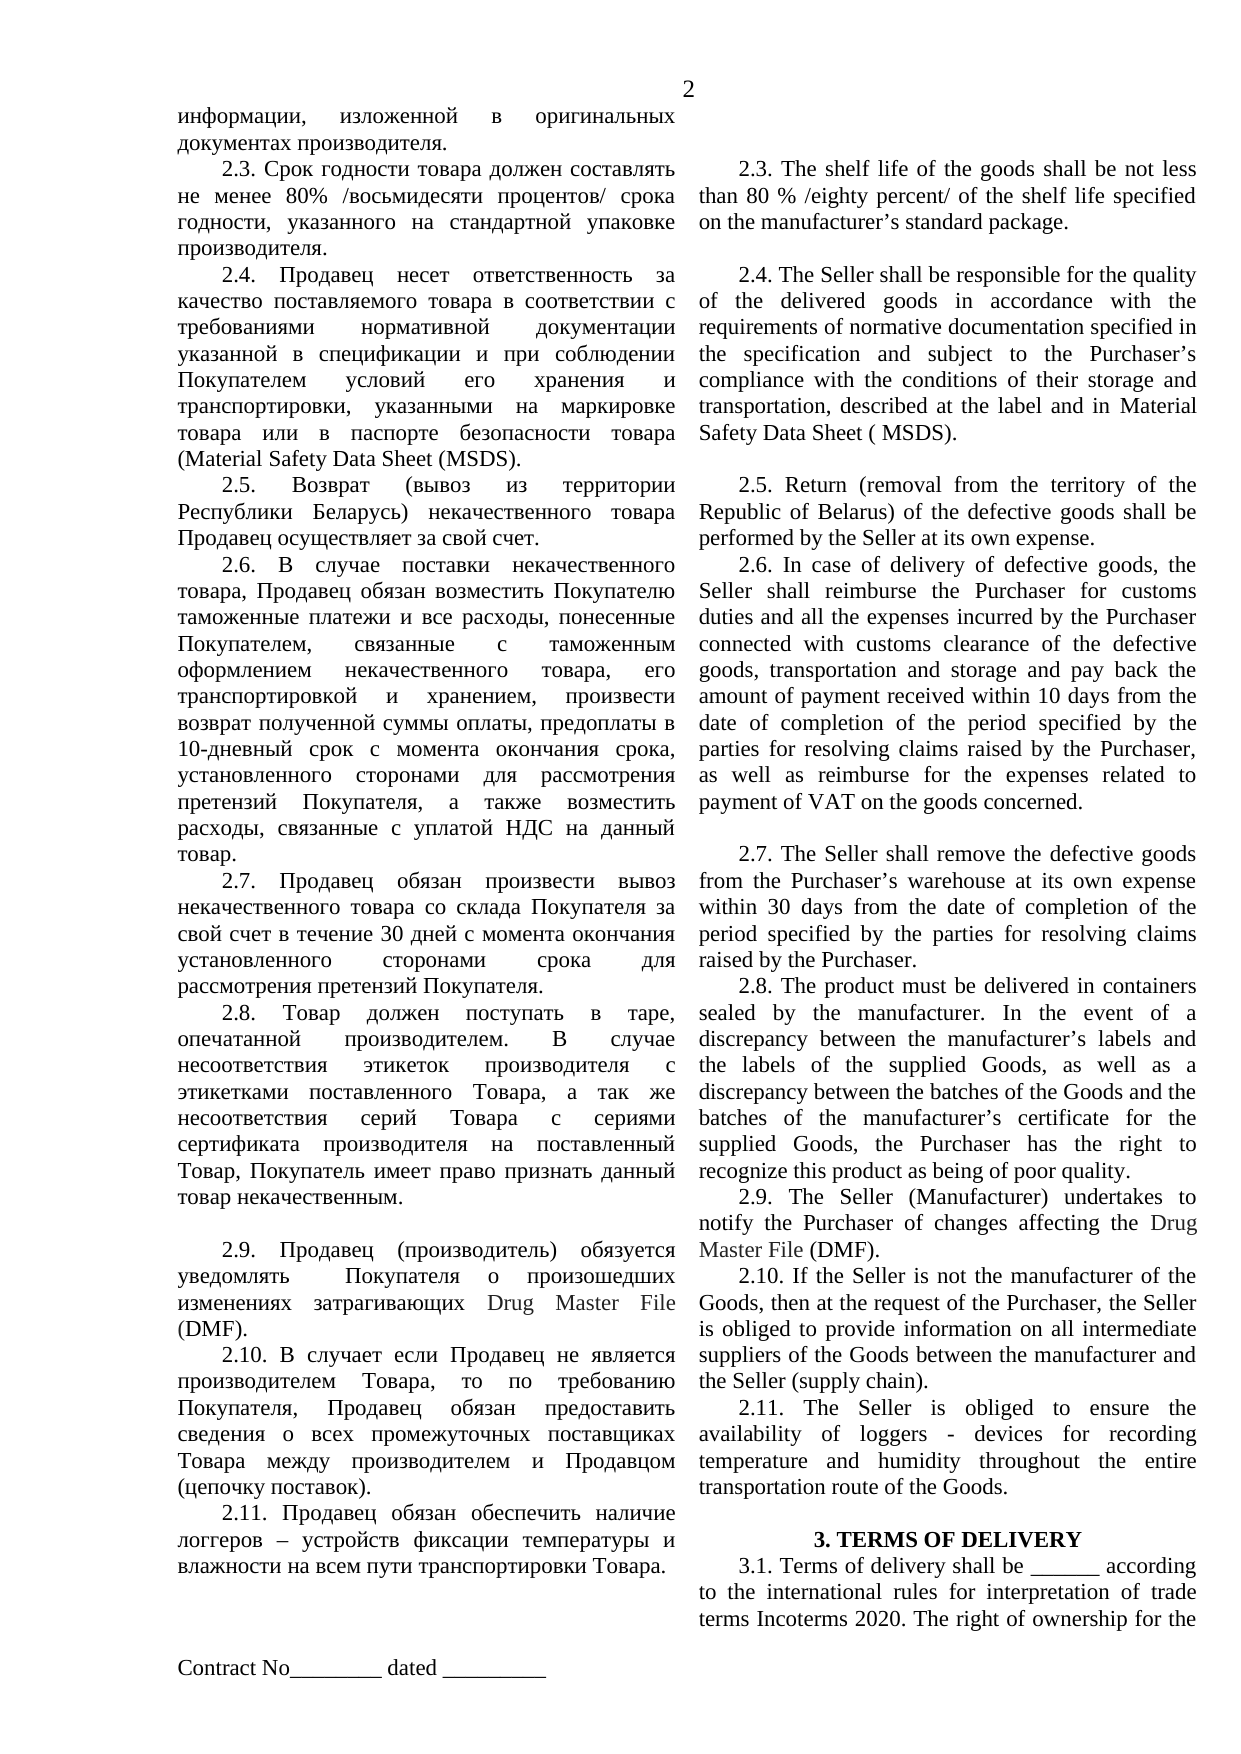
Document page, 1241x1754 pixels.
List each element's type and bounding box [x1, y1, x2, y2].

table_cell [687, 103, 1208, 1631]
table_cell [166, 103, 687, 1631]
